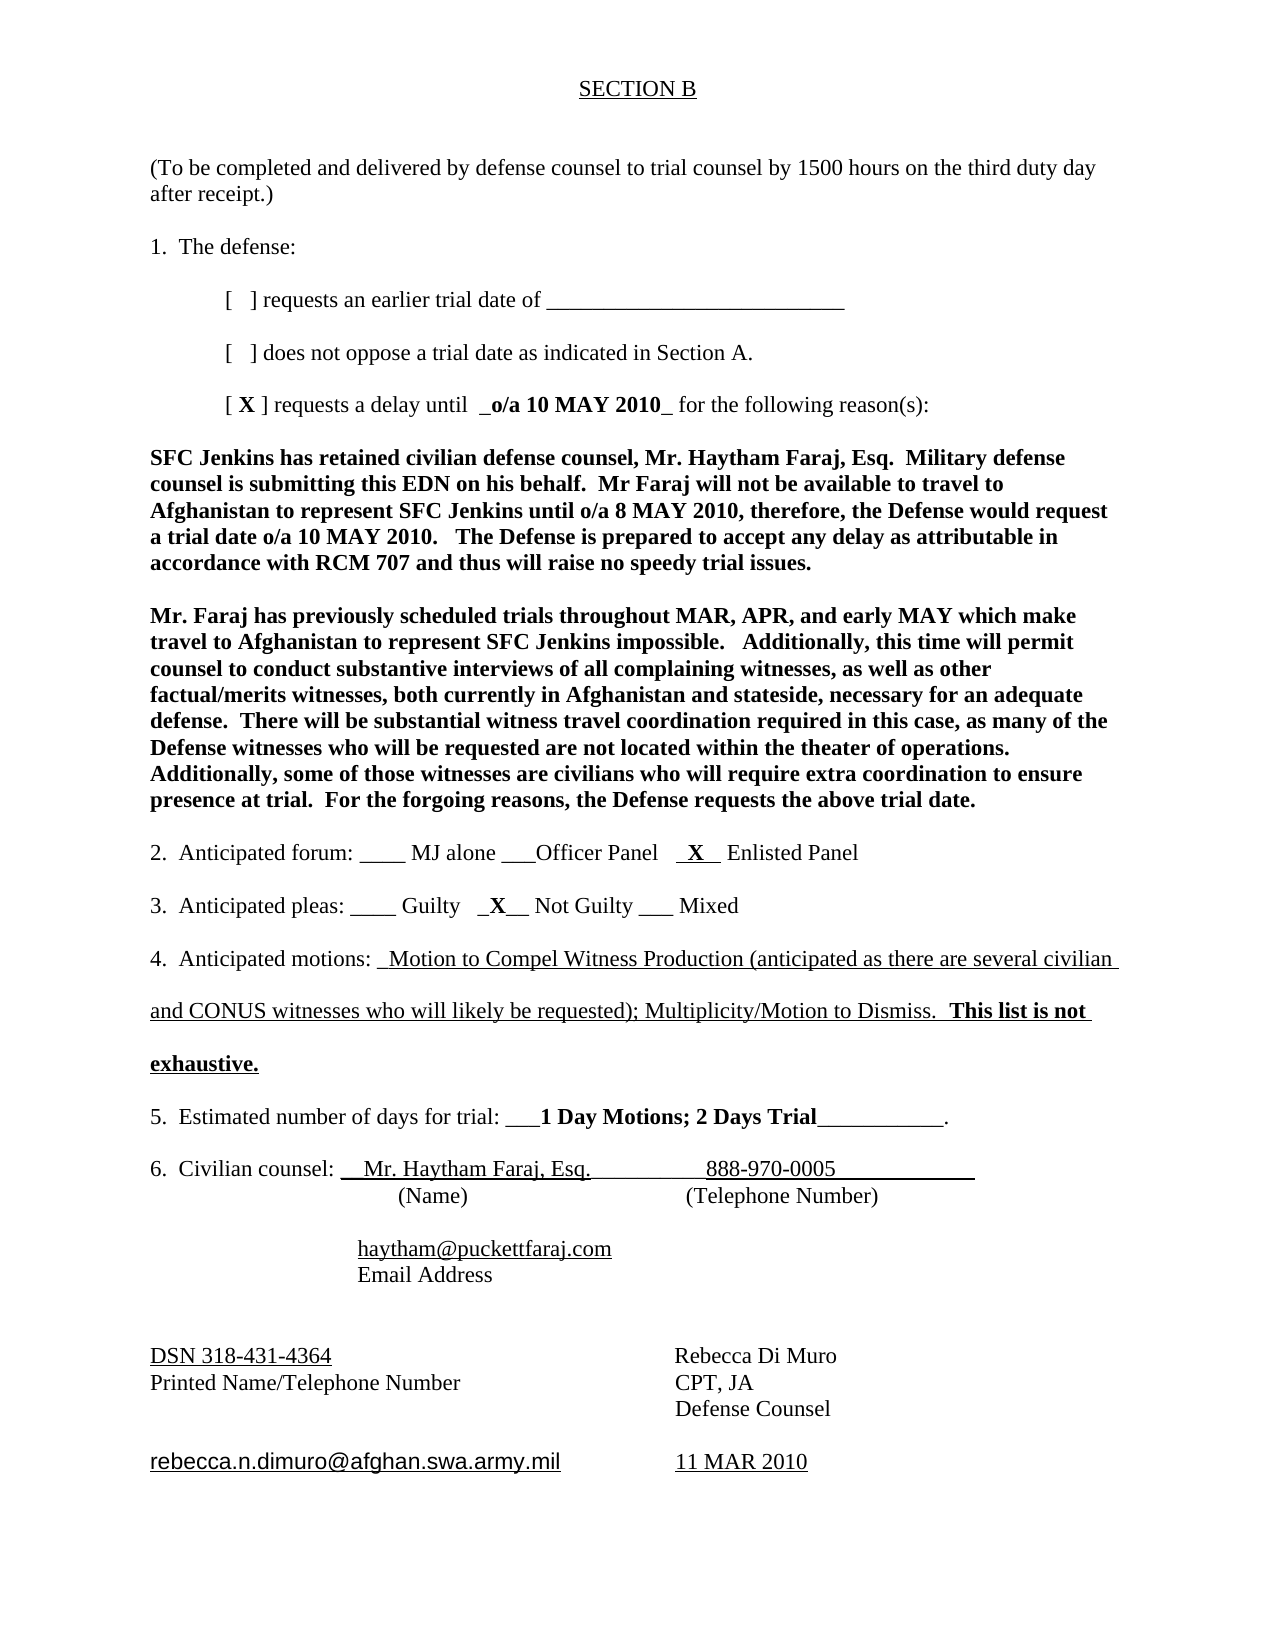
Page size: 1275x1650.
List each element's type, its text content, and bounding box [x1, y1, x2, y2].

text Printed Name/Telephone Number CPT, JA [150, 1369, 1125, 1395]
text Defense Counsel [600, 1395, 1125, 1421]
text haytham@puckettfaraj.com [150, 1234, 1125, 1261]
text (To be completed and delivered by defense counsel to trial counsel by 1500 hours on the third duty day after receipt.) [150, 154, 1125, 207]
text 5. Estimated number of days for trial: ___1 Day Motions; 2 Days Trial___________. [150, 1103, 1125, 1129]
text [ ] does not oppose a trial date as indicated in Section A. [150, 338, 1125, 365]
text 6. Civilian counsel: __Mr. Haytham Faraj, Esq.__________888-970-0005 [150, 1156, 1125, 1182]
text 3. Anticipated pleas: ____ Guilty _X__ Not Guilty ___ Mixed [150, 892, 1125, 918]
text 2. Anticipated forum: ____ MJ alone ___Officer Panel X Enlisted Panel [150, 839, 1125, 866]
text Email Address [150, 1261, 1125, 1287]
text 4. Anticipated motions: _Motion to Compel Witness Production (anticipated as there are several civilian and CONUS witnesses who will likely be requested); Multiplicity/Motion to Dismiss. This list is not exhaustive. [150, 945, 1125, 1076]
text SECTION B [150, 75, 1125, 101]
text [ ] requests an earlier trial date of __________________________ [150, 286, 1125, 312]
text Mr. Faraj has previously scheduled trials throughout MAR, APR, and early MAY which make travel to Afghanistan to represent SFC Jenkins impossible. Additionally, this time will permit counsel to conduct substantive interviews of all complaining witnesses, as well as other factual/merits witnesses, both currently in Afghanistan and stateside, necessary for an adequate defense. There will be substantial witness travel coordination required in this case, as many of the Defense witnesses who will be requested are not located within the theater of operations. Additionally, some of those witnesses are civilians who will require extra coordination to ensure presence at trial. For the forgoing reasons, the Defense requests the above trial date. [150, 602, 1125, 813]
text SFC Jenkins has retained civilian defense counsel, Mr. Haytham Faraj, Esq. Military defense counsel is submitting this EDN on his behalf. Mr Faraj will not be available to travel to Afghanistan to represent SFC Jenkins until o/a 8 MAY 2010, therefore, the Defense would request a trial date o/a 10 MAY 2010. The Defense is prepared to accept any delay as attributable in accordance with RCM 707 and thus will raise no speedy trial issues. [150, 444, 1125, 576]
text rebecca.n.dimuro@afghan.swa.army.mil 11 MAR 2010 [150, 1448, 1125, 1474]
text (Name) (Telephone Number) [300, 1182, 1125, 1208]
text [ X ] requests a delay until _o/a 10 MAY 2010_ for the following reason(s): [150, 391, 1125, 418]
text 1. The defense: [150, 233, 1125, 259]
text DSN 318-431-4364 Rebecca Di Muro [150, 1342, 1125, 1369]
